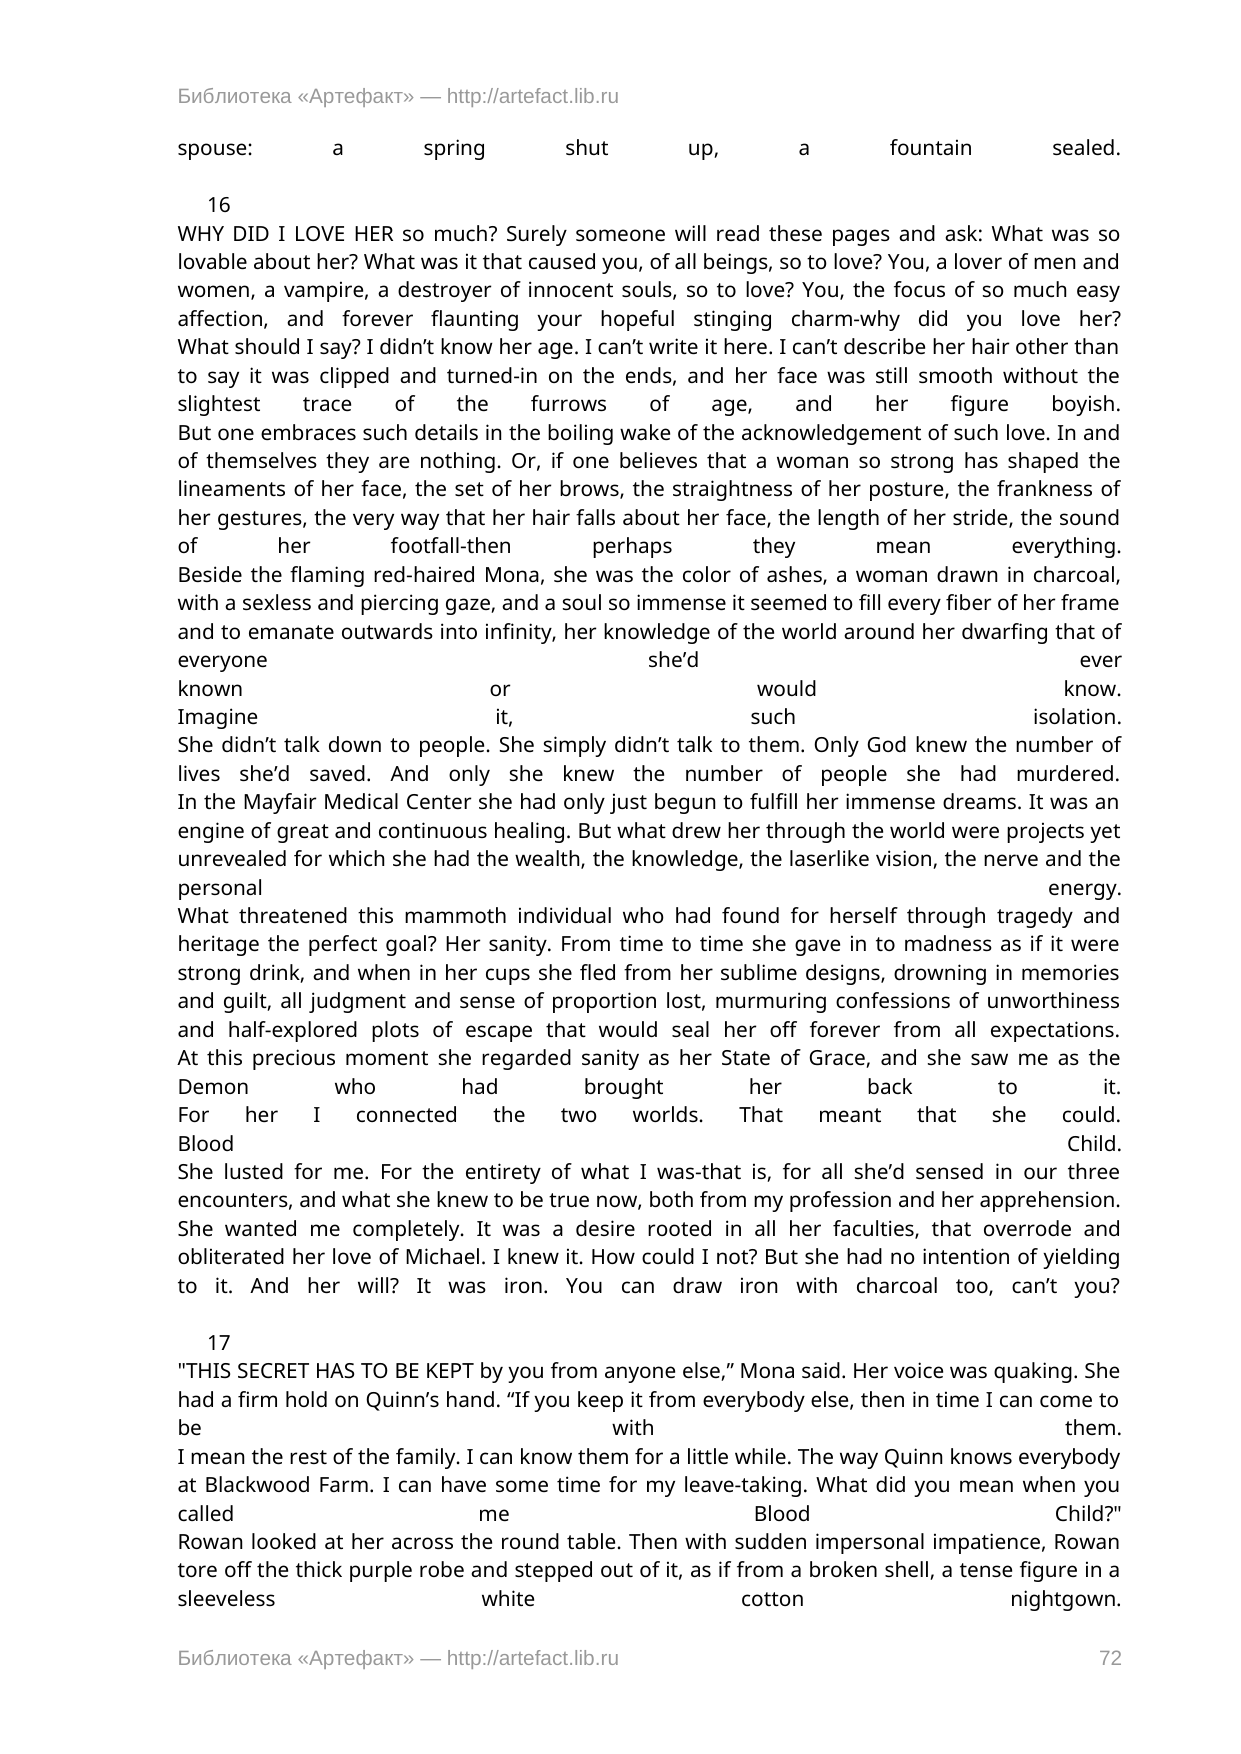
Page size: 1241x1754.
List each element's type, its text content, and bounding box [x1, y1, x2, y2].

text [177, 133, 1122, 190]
text 16 WHY DID I LOVE HER so much? Surely someone will read these pages and ask: What was so lovable about her? What was it that caused you, of all beings, so to love? You, a lover of men and women, a vampire, a destroyer of innocent souls, so to love? You, the focus of so much easy affection, and forever flaunting your hopeful stinging charm-why did you love her? What should I say? I didn’t know her age. I can’t write it here. I can’t describe her hair other than to say it was clipped and turned-in on the ends, and her face was still smooth without the slightest trace of the furrows of age, and her figure boyish. But one embraces such details in the boiling wake of the acknowledgement of such love. In and of themselves they are nothing. Or, if one believes that a woman so strong has shaped the lineaments of her face, the set of her brows, the straightness of her posture, the frankness of her gestures, the very way that her hair falls about her face, the length of her stride, the sound of her footfall-then perhaps they mean everything. Beside the flaming red-haired Mona, she was the color of ashes, a woman drawn in charcoal, with a sexless and piercing gaze, and a soul so immense it seemed to fill every fiber of her frame and to emanate outwards into infinity, her knowledge of the world around her dwarfing that of everyone she’d ever known or would know. Imagine it, such isolation. She didn’t talk down to people. She simply didn’t talk to them. Only God knew the number of lives she’d saved. And only she knew the number of people she had murdered. In the Mayfair Medical Center she had only just begun to fulfill her immense dreams. It was an engine of great and continuous healing. But what drew her through the world were projects yet unrevealed for which she had the wealth, the knowledge, the laserlike vision, the nerve and the personal energy. What threatened this mammoth individual who had found for herself through tragedy and heritage the perfect goal? Her sanity. From time to time she gave in to madness as if it were strong drink, and when in her cups she fled from her sublime designs, drowning in memories and guilt, all judgment and sense of proportion lost, murmuring confessions of unworthiness and half-explored plots of escape that would seal her off forever from all expectations. At this precious moment she regarded sanity as her State of Grace, and she saw me as the Demon who had brought her back to it. For her I connected the two worlds. That meant that she could. Blood Child. She lusted for me. For the entirety of what I was-that is, for all she’d sensed in our three encounters, and what she knew to be true now, both from my profession and her apprehension. She wanted me completely. It was a desire rooted in all her faculties, that overrode and obliterated her love of Michael. I knew it. How could I not? But she had no intention of yielding to it. And her will? It was iron. You can draw iron with charcoal too, can’t you? [177, 190, 1122, 1328]
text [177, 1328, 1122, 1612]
